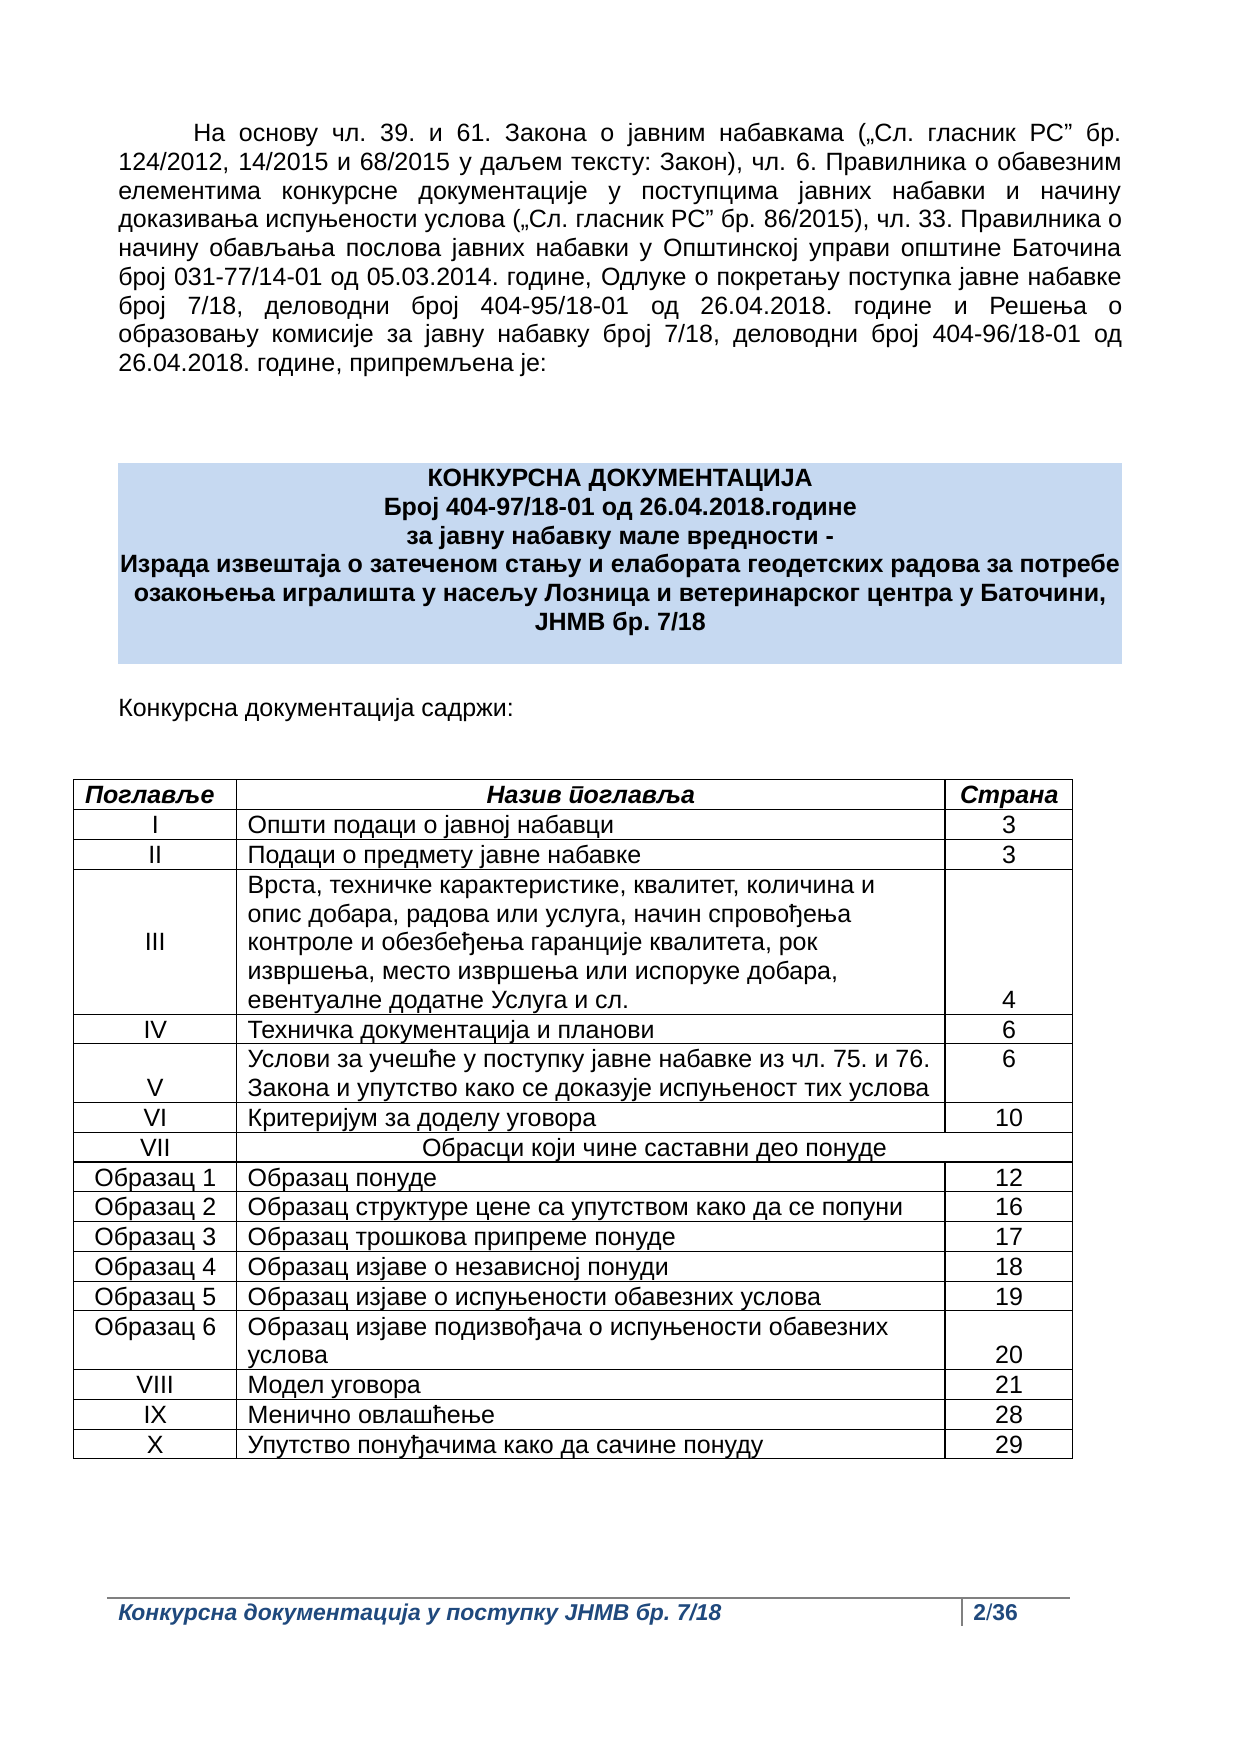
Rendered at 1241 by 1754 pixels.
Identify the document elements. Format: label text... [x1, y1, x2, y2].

table_cell 4 [946, 870, 1072, 1013]
table_cell Критеријум за доделу уговора [237, 1103, 944, 1132]
table_cell Образац изјаве подизвођача о испуњености обавезних услова [237, 1311, 944, 1369]
table_cell Образац 1 [74, 1163, 236, 1191]
table_cell 3 [946, 810, 1072, 839]
table_cell Техничка документација и планови [237, 1015, 944, 1043]
table_header Поглавље [74, 780, 236, 809]
table_cell VIII [74, 1370, 236, 1399]
text за јавну набавку мале вредности - [118, 521, 1122, 549]
text Израда извештаја о затеченом стању и елабората геодетских радова за потребе озакоњења игралишта у насељу Лозница и ветеринарског центра у Баточини, ЈНМВ бр. 7/18 [118, 549, 1122, 636]
table_cell Образац трошкова припреме понуде [237, 1222, 944, 1251]
table_cell IV [74, 1015, 236, 1043]
table_cell Образац 5 [74, 1282, 236, 1310]
text Број 404-97/18-01 од 26.04.2018.године [118, 492, 1122, 521]
table_cell Врста, техничке карактеристике, квалитет, количина и опис добара, радова или услуга, начин спровођења контроле и обезбеђења гаранције квалитета, рок извршења, место извршења или испoруке добара, евентуалне додатне Услуга и сл. [237, 870, 944, 1013]
table_cell VII [74, 1133, 236, 1161]
text КОНКУРСНА ДОКУМЕНТАЦИЈА [118, 463, 1122, 492]
table_cell Образац структуре цене са упутством како да се попуни [237, 1192, 944, 1221]
table_cell Образац 3 [74, 1222, 236, 1251]
table_cell 28 [946, 1400, 1072, 1428]
table_cell 29 [946, 1430, 1072, 1458]
table_cell 19 [946, 1282, 1072, 1310]
table_cell Образац изјаве о независној понуди [237, 1252, 944, 1281]
table_cell IX [74, 1400, 236, 1428]
table_cell 18 [946, 1252, 1072, 1281]
table_cell V [74, 1044, 236, 1102]
table_cell Обрасци који чине саставни део понуде [237, 1133, 1072, 1161]
text Конкурсна документација садржи: [118, 693, 1122, 722]
table_cell 6 [946, 1044, 1072, 1102]
table_cell 3 [946, 840, 1072, 869]
table_cell Образац изјаве о испуњености обавезних услова [237, 1282, 944, 1310]
table_cell II [74, 840, 236, 869]
table_cell Образац 2 [74, 1192, 236, 1221]
table_cell Образац понуде [237, 1163, 944, 1191]
table_cell Општи подаци о јавној набавци [237, 810, 944, 839]
table_cell Упутство понуђачима како да сачине понуду [237, 1430, 944, 1458]
table_cell Подаци о предмету јавне набавке [237, 840, 944, 869]
subtitle На основу чл. 39. и 61. Закона о јавним набавкама („Сл. гласник РС” бр. 124/2012, 14/2015 и 68/2015 у даљем тексту: Закон), чл. 6. Правилника о обавезним елементима конкурсне документације у поступцима јавних набавки и начину доказивања испуњености услова („Сл. гласник РС” бр. 86/2015), чл. 33. Правилника о начину обављања послова јавних набавки у Општинској управи општине Баточина број 031-77/14-01 од 05.03.2014. године, Одлуке о покретању поступка јавне набавке број 7/18, деловодни број 404-95/18-01 од 26.04.2018. године и Решења о образовању комисије за јавну набавку број 7/18, деловодни број 404-96/18-01 од 26.04.2018. године, припремљена је: [118, 118, 1122, 377]
table_cell VI [74, 1103, 236, 1132]
table_cell 20 [946, 1311, 1072, 1369]
table_cell 16 [946, 1192, 1072, 1221]
table_cell 21 [946, 1370, 1072, 1399]
table_cell Менично овлашћење [237, 1400, 944, 1428]
table_cell Услови за учешће у поступку јавне набавке из чл. 75. и 76. Закона и упутство како се доказује испуњеност тих услова [237, 1044, 944, 1102]
table_cell X [74, 1430, 236, 1458]
table_header Назив поглавља [237, 780, 944, 809]
table_header Страна [946, 780, 1072, 809]
table_cell 17 [946, 1222, 1072, 1251]
table_cell 10 [946, 1103, 1072, 1132]
table_cell I [74, 810, 236, 839]
table_cell III [74, 870, 236, 1013]
table_cell 6 [946, 1015, 1072, 1043]
table_cell 12 [946, 1163, 1072, 1191]
table_cell Образац 4 [74, 1252, 236, 1281]
table_cell Модел уговора [237, 1370, 944, 1399]
table_cell Образац 6 [74, 1311, 236, 1369]
